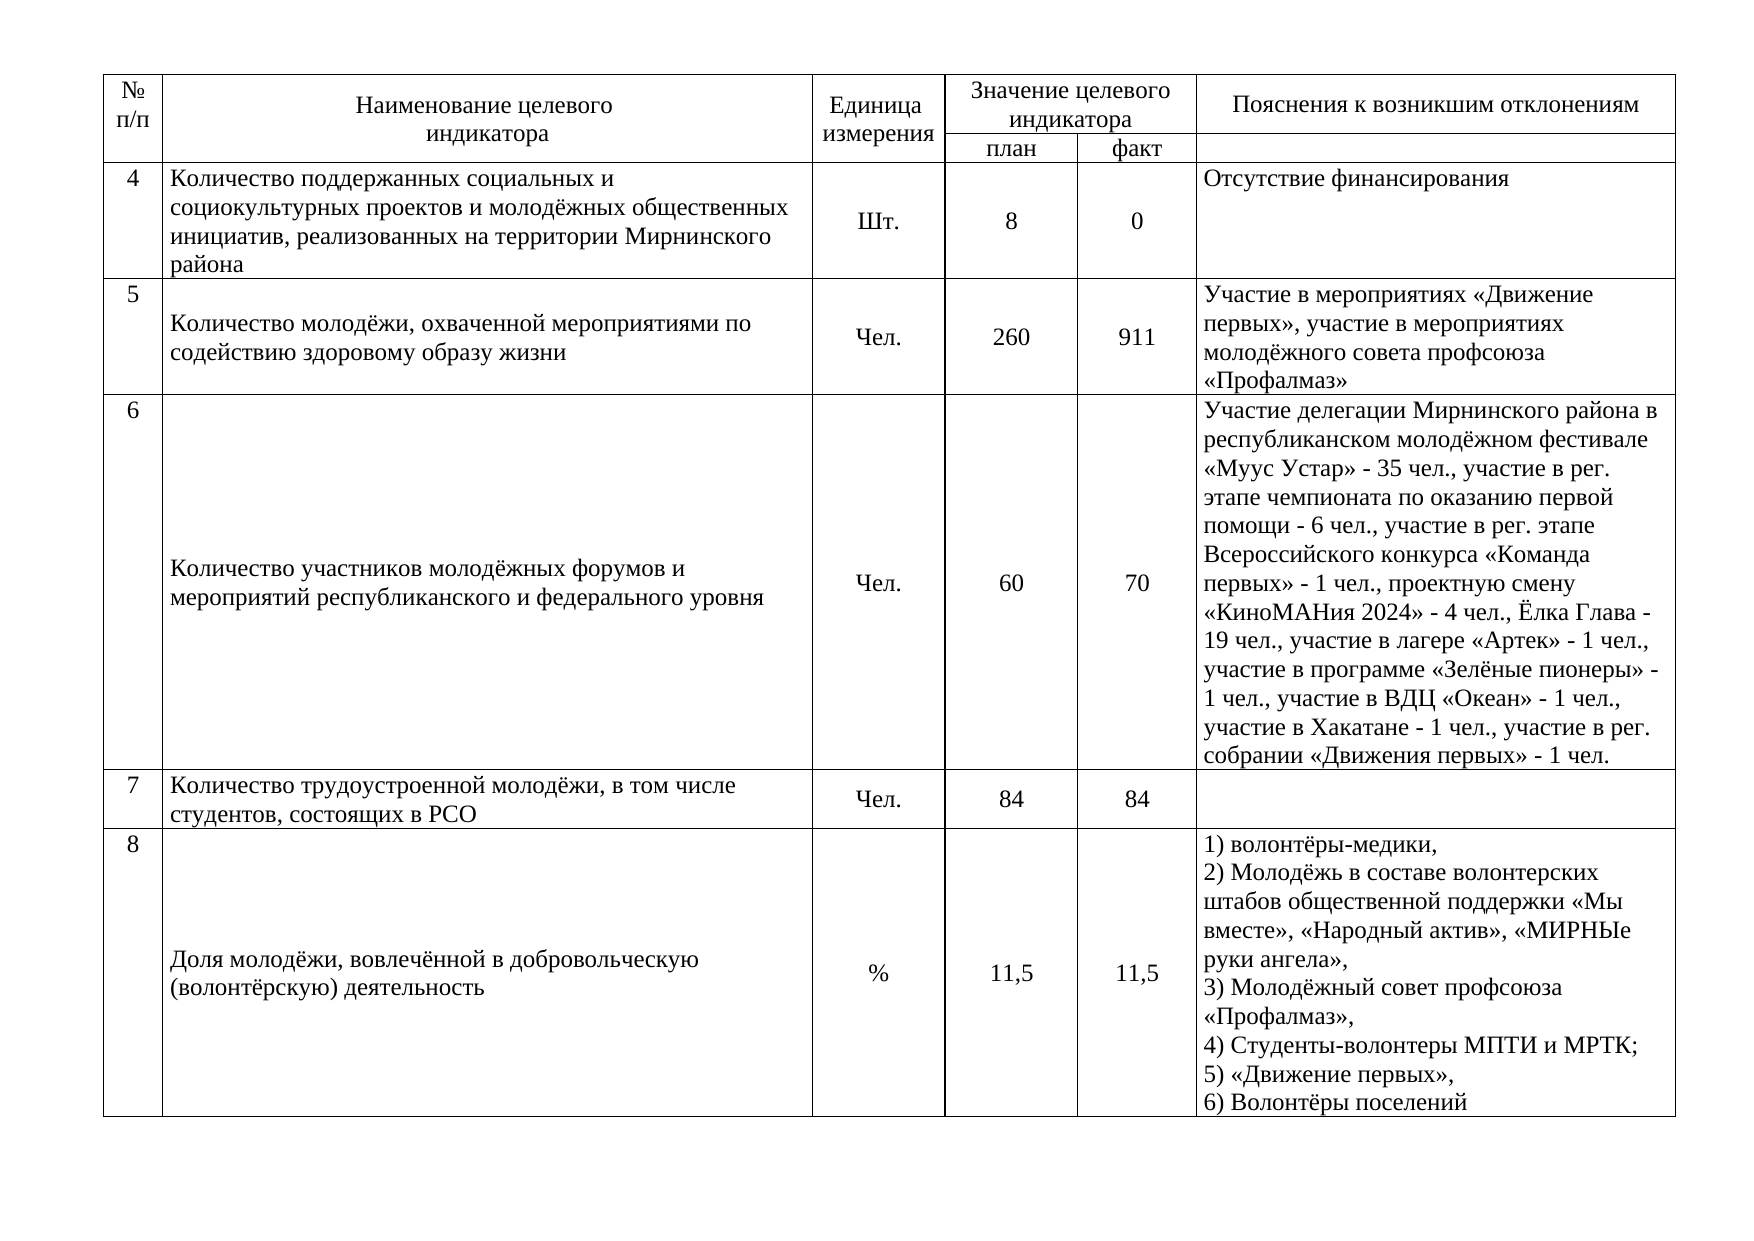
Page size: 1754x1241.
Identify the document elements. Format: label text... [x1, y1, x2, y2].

table_cell 70 [1078, 395, 1196, 769]
table_cell 84 [1078, 770, 1196, 828]
table_cell Чел. [813, 279, 944, 394]
table_cell Участие делегации Мирнинского района в республиканском молодёжном фестивале «Муус Устар» - 35 чел., участие в рег. этапе чемпионата по оказанию первой помощи - 6 чел., участие в рег. этапе Всероссийского конкурса «Команда первых» - 1 чел., проектную смену «КиноМАНия 2024» - 4 чел., Ёлка Глава - 19 чел., участие в лагере «Артек» - 1 чел., участие в программе «Зелёные пионеры» - 1 чел., участие в ВДЦ «Океан» - 1 чел., участие в Хакатане - 1 чел., участие в рег. собрании «Движения первых» - 1 чел. [1197, 395, 1675, 769]
table_cell 911 [1078, 279, 1196, 394]
table_cell 7 [104, 770, 162, 828]
table_cell 6 [104, 395, 162, 769]
table_cell Количество поддержанных социальных и социокультурных проектов и молодёжных общественных инициатив, реализованных на территории Мирнинского района [163, 163, 812, 278]
table_cell Чел. [813, 395, 944, 769]
table_cell Отсутствие финансирования [1197, 163, 1675, 278]
table_cell факт [1078, 134, 1196, 162]
table_cell 0 [1078, 163, 1196, 278]
table_header Пояснения к возникшим отклонениям [1197, 75, 1675, 132]
table_header Единица измерения [813, 75, 944, 162]
table_cell Доля молодёжи, вовлечённой в добровольческую (волонтёрскую) деятельность [163, 829, 812, 1116]
table_cell 4 [104, 163, 162, 278]
table_cell 8 [946, 163, 1077, 278]
table_cell Количество молодёжи, охваченной мероприятиями по содействию здоровому образу жизни [163, 279, 812, 394]
table_cell 1) волонтёры-медики, 2) Молодёжь в составе волонтерских штабов общественной поддержки «Мы вместе», «Народный актив», «МИРНЫе руки ангела», 3) Молодёжный совет профсоюза «Профалмаз», 4) Студенты-волонтеры МПТИ и МРТК; 5) «Движение первых», 6) Волонтёры поселений [1197, 829, 1675, 1116]
table_cell Чел. [813, 770, 944, 828]
table_cell % [813, 829, 944, 1116]
table_cell 60 [946, 395, 1077, 769]
table_cell план [946, 134, 1077, 162]
table_header Наименование целевого индикатора [163, 75, 812, 162]
table_cell 11,5 [946, 829, 1077, 1116]
table_cell Количество участников молодёжных форумов и мероприятий республиканского и федерального уровня [163, 395, 812, 769]
table_cell 260 [946, 279, 1077, 394]
table_cell Шт. [813, 163, 944, 278]
table_header № п/п [104, 75, 162, 162]
table_cell 5 [104, 279, 162, 394]
table_cell [1197, 134, 1675, 162]
table_cell [1197, 770, 1675, 828]
table_cell 11,5 [1078, 829, 1196, 1116]
table_cell 8 [104, 829, 162, 1116]
table_cell 84 [946, 770, 1077, 828]
table_cell Участие в мероприятиях «Движение первых», участие в мероприятиях молодёжного совета профсоюза «Профалмаз» [1197, 279, 1675, 394]
table_cell Количество трудоустроенной молодёжи, в том числе студентов, состоящих в РСО [163, 770, 812, 828]
table_header Значение целевого индикатора [946, 75, 1196, 132]
